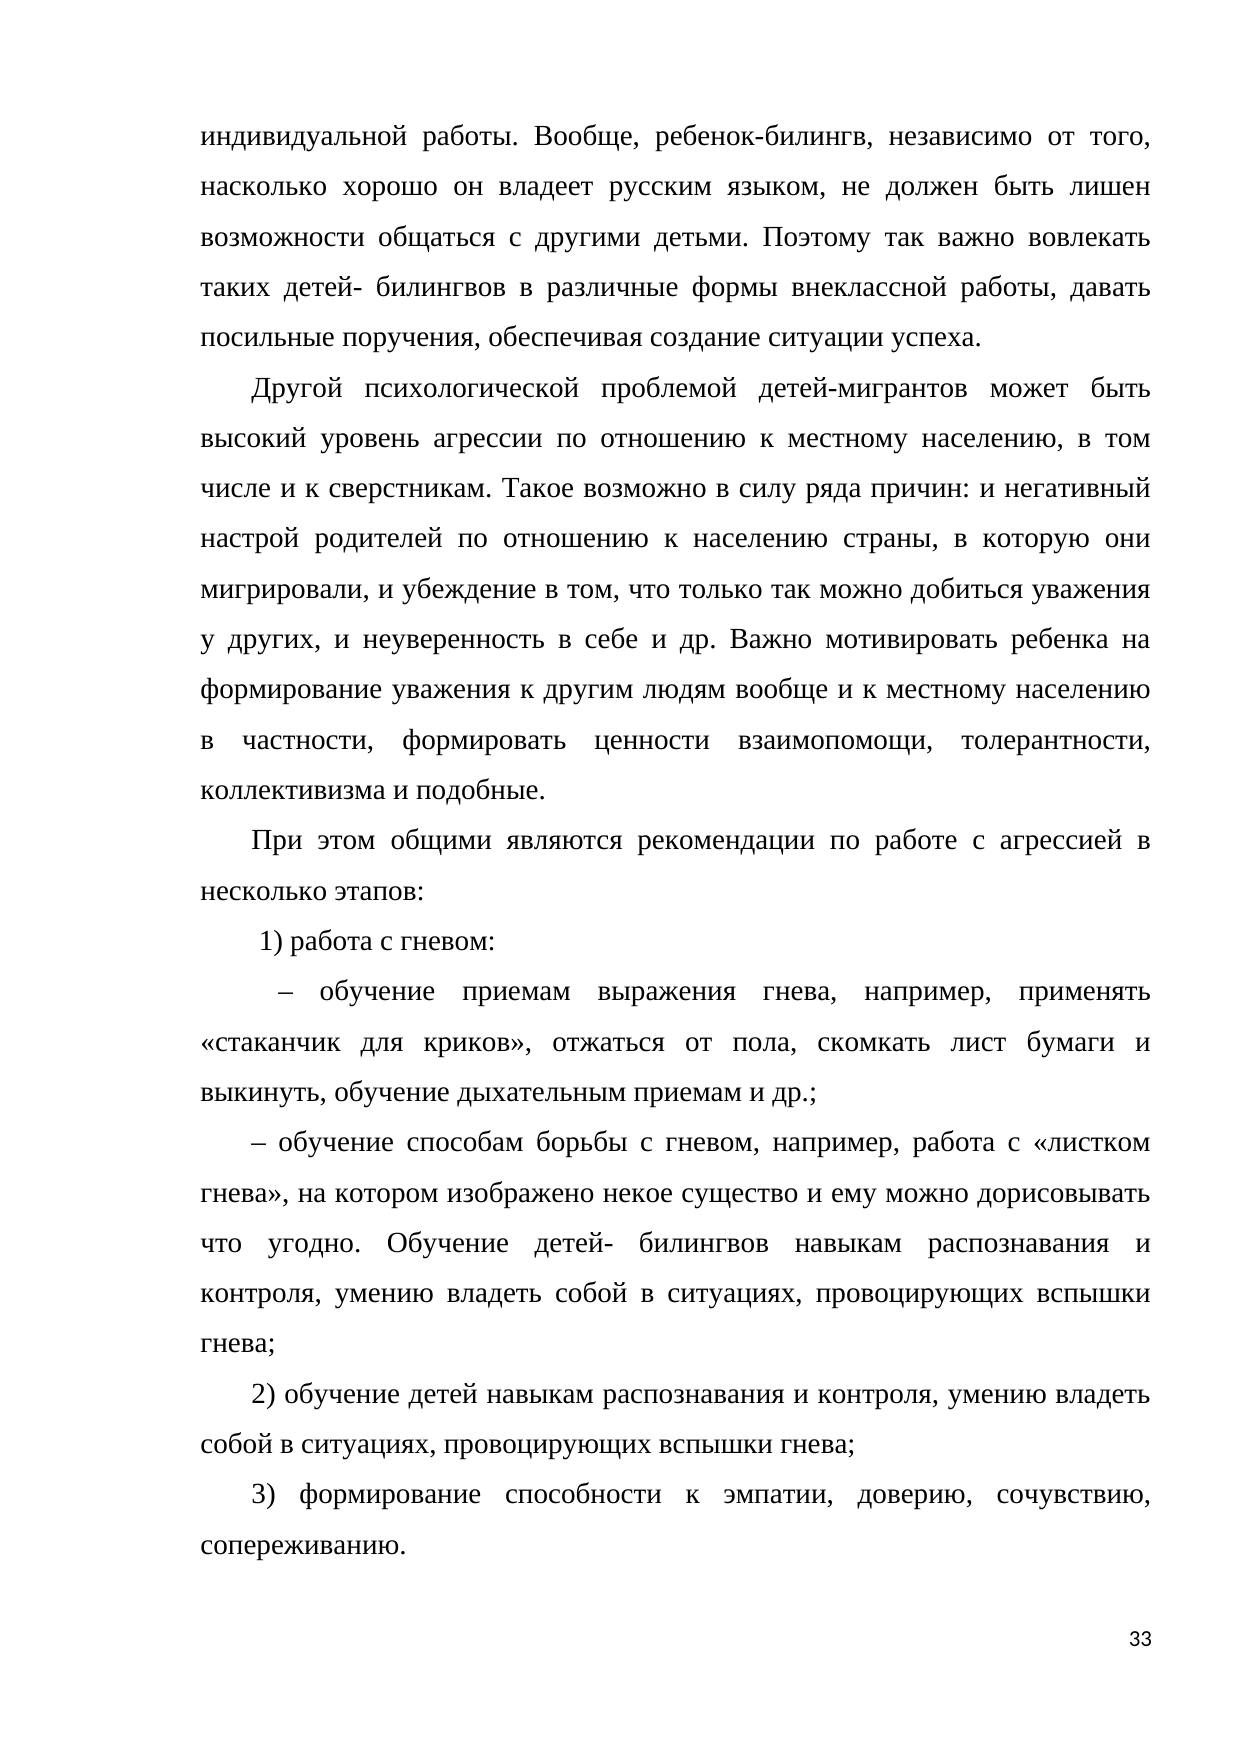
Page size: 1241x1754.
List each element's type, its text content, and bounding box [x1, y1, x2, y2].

text – обучение приемам выражения гнева, например, применять «стаканчик для криков», отжаться от пола, скомкать лист бумаги и выкинуть, обучение дыхательным приемам и др.; [200, 973, 1152, 1108]
text 1) работа с гневом: [200, 923, 1152, 957]
text При этом общими являются рекомендации по работе с агрессией в несколько этапов: [200, 822, 1152, 906]
text Другой психологической проблемой детей-мигрантов может быть высокий уровень агрессии по отношению к местному населению, в том числе и к сверстникам. Такое возможно в силу ряда причин: и негативный настрой родителей по отношению к населению страны, в которую они мигрировали, и убеждение в том, что только так можно добиться уважения у других, и неуверенность в себе и др. Важно мотивировать ребенка на формирование уважения к другим людям вообще и к местному населению в частности, формировать ценности взаимопомощи, толерантности, коллективизма и подобные. [200, 370, 1152, 806]
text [200, 118, 1152, 353]
text – обучение способам борьбы с гневом, например, работа с «листком гнева», на котором изображено некое существо и ему можно дорисовывать что угодно. Обучение детей- билингвов навыкам распознавания и контроля, умению владеть собой в ситуациях, провоцирующих вспышки гнева; [200, 1124, 1152, 1359]
text 2) обучение детей навыкам распознавания и контроля, умению владеть собой в ситуациях, провоцирующих вспышки гнева; [200, 1376, 1152, 1460]
text 3) формирование способности к эмпатии, доверию, сочувствию, сопереживанию. [200, 1477, 1152, 1560]
